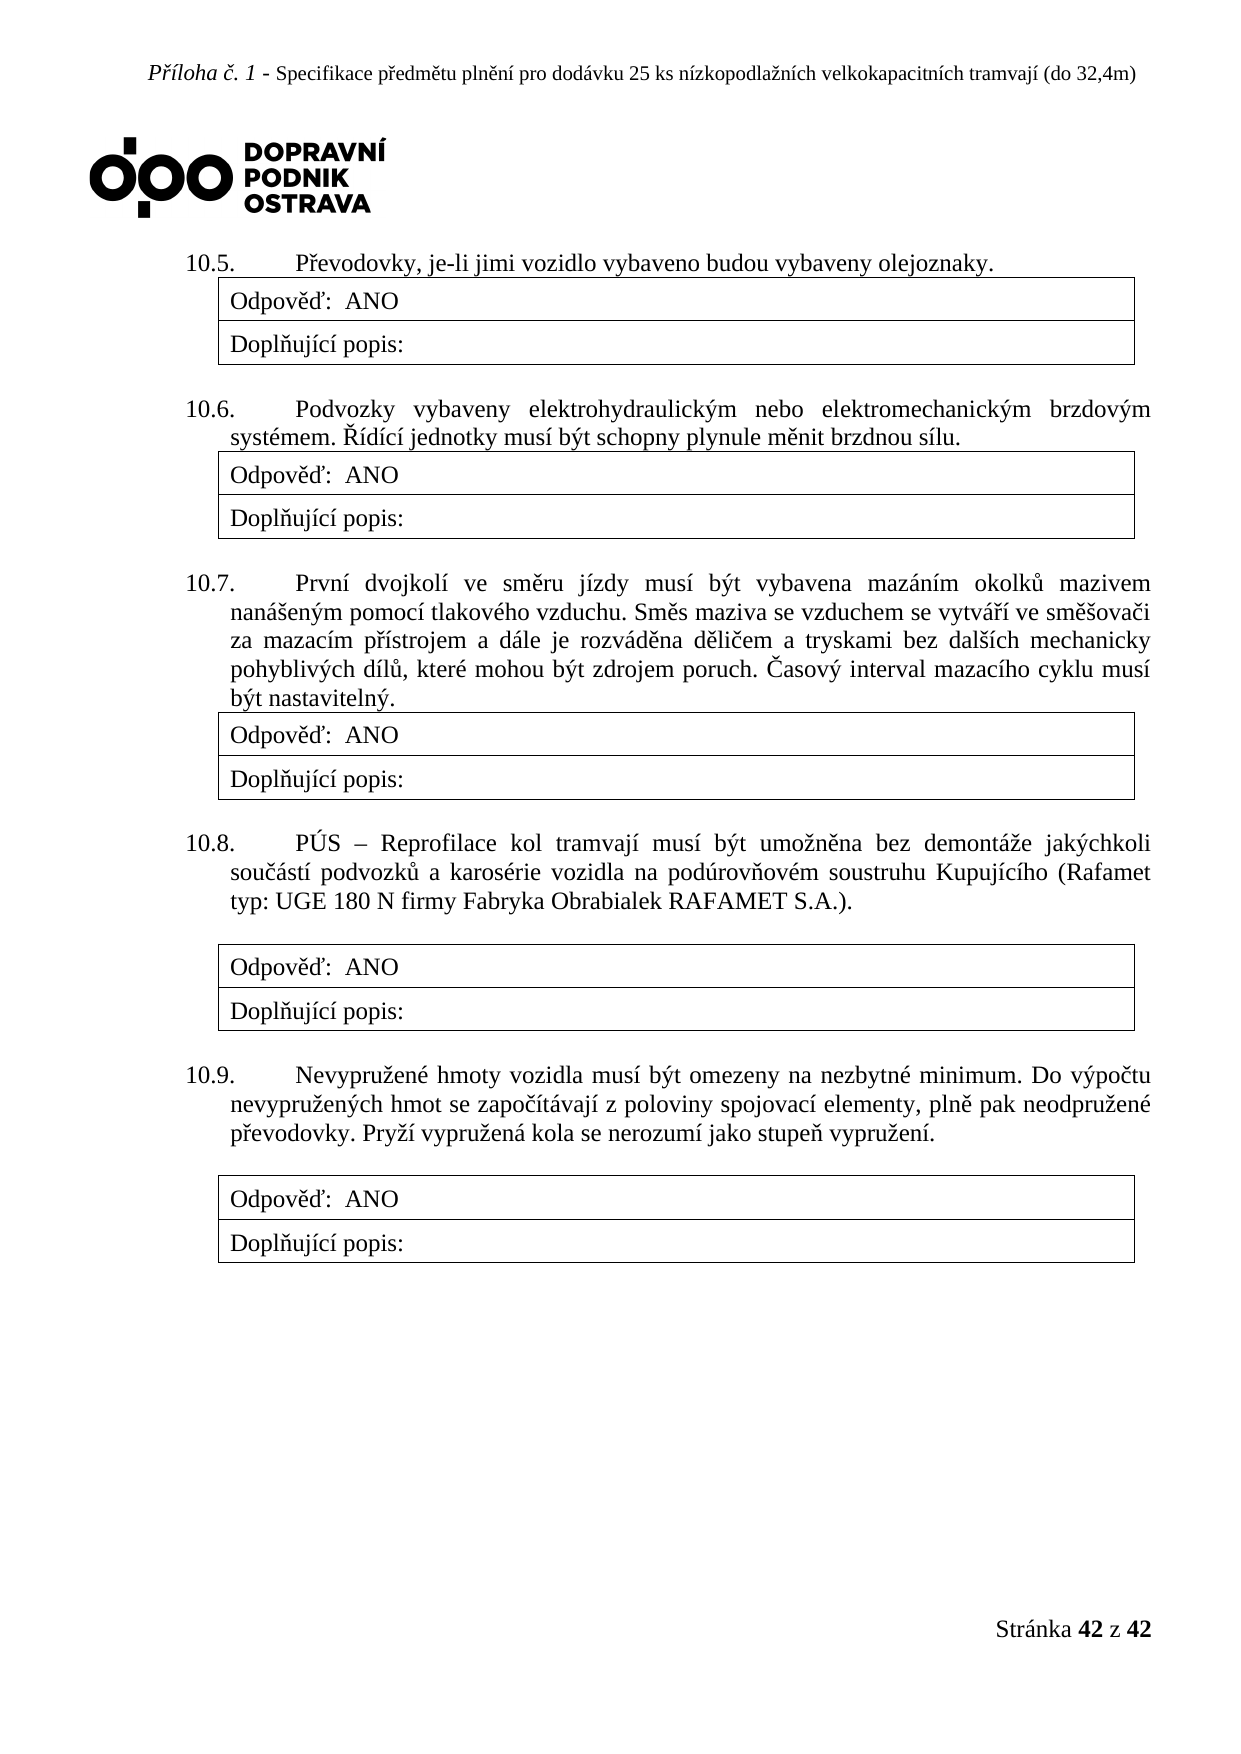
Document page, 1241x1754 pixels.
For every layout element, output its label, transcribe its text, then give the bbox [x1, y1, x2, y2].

table_cell Doplňující popis: [219, 1220, 1134, 1262]
table_header Odpověď: ANO [219, 452, 1134, 494]
table_cell Doplňující popis: [219, 988, 1134, 1030]
list Podvozky vybaveny elektrohydraulickým nebo elektromechanickým brzdovým systémem. Řídící jednotky musí být schopny plynule měnit brzdnou sílu. [185, 394, 1152, 451]
list PÚS – Reprofilace kol tramvají musí být umožněna bez demontáže jakýchkoli součástí podvozků a karosérie vozidla na podúrovňovém soustruhu Kupujícího (Rafamet typ: UGE 180 N firmy Fabryka Obrabialek RAFAMET S.A.). [185, 828, 1152, 915]
picture [89, 137, 387, 218]
list Převodovky, je-li jimi vozidlo vybaveno budou vybaveny olejoznaky. [185, 248, 1152, 277]
table_cell Doplňující popis: [219, 321, 1134, 364]
table_header Odpověď: ANO [219, 278, 1134, 320]
list První dvojkolí ve směru jízdy musí být vybavena mazáním okolků mazivem nanášeným pomocí tlakového vzduchu. Směs maziva se vzduchem se vytváří ve směšovači za mazacím přístrojem a dále je rozváděna děličem a tryskami bez dalších mechanicky pohyblivých dílů, které mohou být zdrojem poruch. Časový interval mazacího cyklu musí být nastavitelný. [185, 568, 1152, 712]
table_cell Doplňující popis: [219, 756, 1134, 799]
list Nevypružené hmoty vozidla musí být omezeny na nezbytné minimum. Do výpočtu nevypružených hmot se započítávají z poloviny spojovací elementy, plně pak neodpružené převodovky. Pryží vypružená kola se nerozumí jako stupeň vypružení. [185, 1060, 1152, 1146]
table_header Odpověď: ANO [219, 945, 1134, 987]
table_cell Doplňující popis: [219, 495, 1134, 538]
table_header Odpověď: ANO [219, 1176, 1134, 1218]
table_header Odpověď: ANO [219, 713, 1134, 755]
